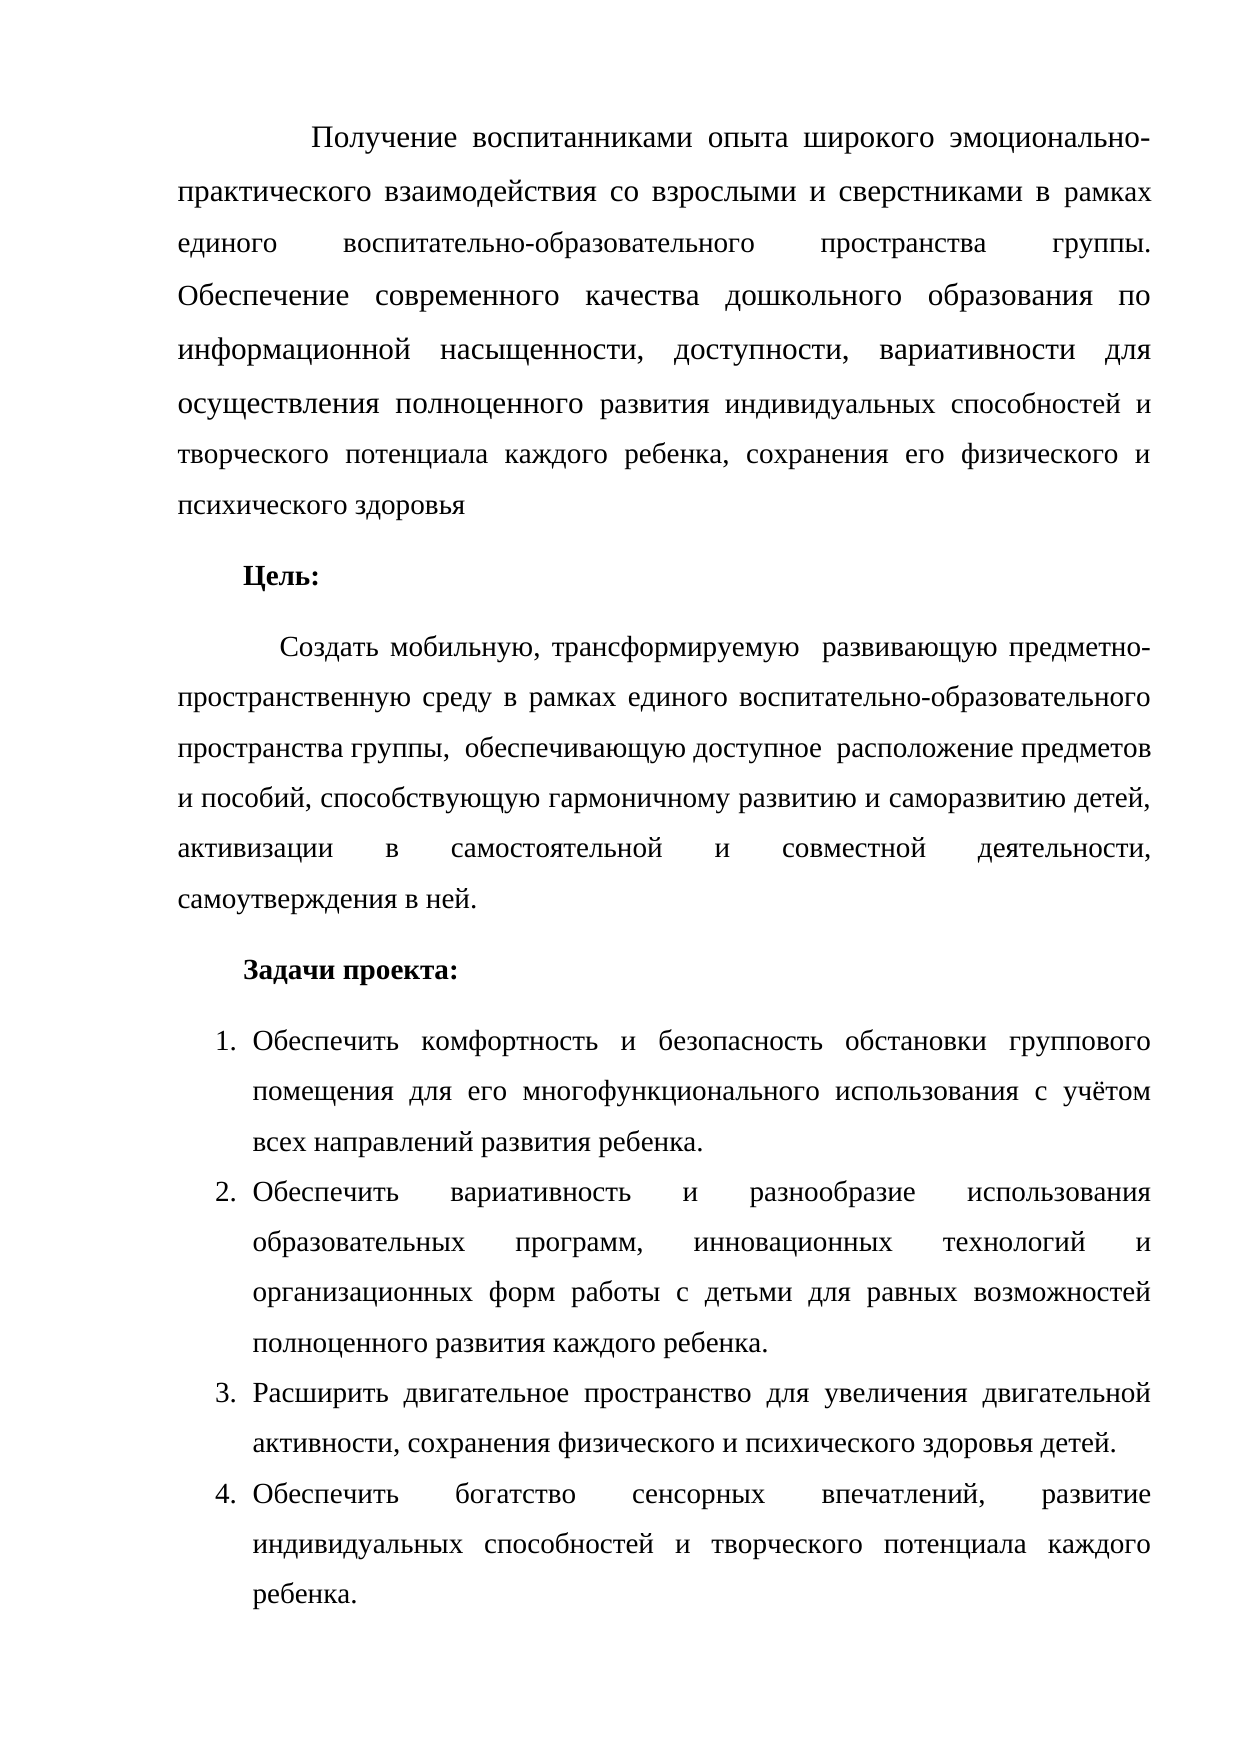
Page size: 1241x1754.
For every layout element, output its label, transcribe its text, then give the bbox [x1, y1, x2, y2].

list Расширить двигательное пространство для увеличения двигательной активности, сохранения физического и психического здоровья детей. [215, 1375, 1152, 1459]
text Получение воспитанниками опыта широкого эмоционально-практического взаимодействия со взрослыми и сверстниками в рамках единого воспитательно-образовательного пространства группы. Обеспечение современного качества дошкольного образования по информационной насыщенности, доступности, вариативности для осуществления полноценного развития индивидуальных способностей и творческого потенциала каждого ребенка, сохранения его физического и психического здоровья [177, 118, 1152, 520]
list Обеспечить комфортность и безопасность обстановки группового помещения для его многофункционального использования с учётом всех направлений развития ребенка. [215, 1023, 1152, 1157]
text Задачи проекта: [177, 952, 1152, 985]
list Обеспечить вариативность и разнообразие использования образовательных программ, инновационных технологий и организационных форм работы с детьми для равных возможностей полноценного развития каждого ребенка. [215, 1174, 1152, 1358]
text Цель: [177, 558, 1152, 592]
text Создать мобильную, трансформируемую развивающую предметно-пространственную среду в рамках единого воспитательно-образовательного пространства группы, обеспечивающую доступное расположение предметов и пособий, способствующую гармоничному развитию и саморазвитию детей, активизации в самостоятельной и совместной деятельности, самоутверждения в ней. [177, 629, 1152, 914]
list Обеспечить богатство сенсорных впечатлений, развитие индивидуальных способностей и творческого потенциала каждого ребенка. [215, 1476, 1152, 1610]
